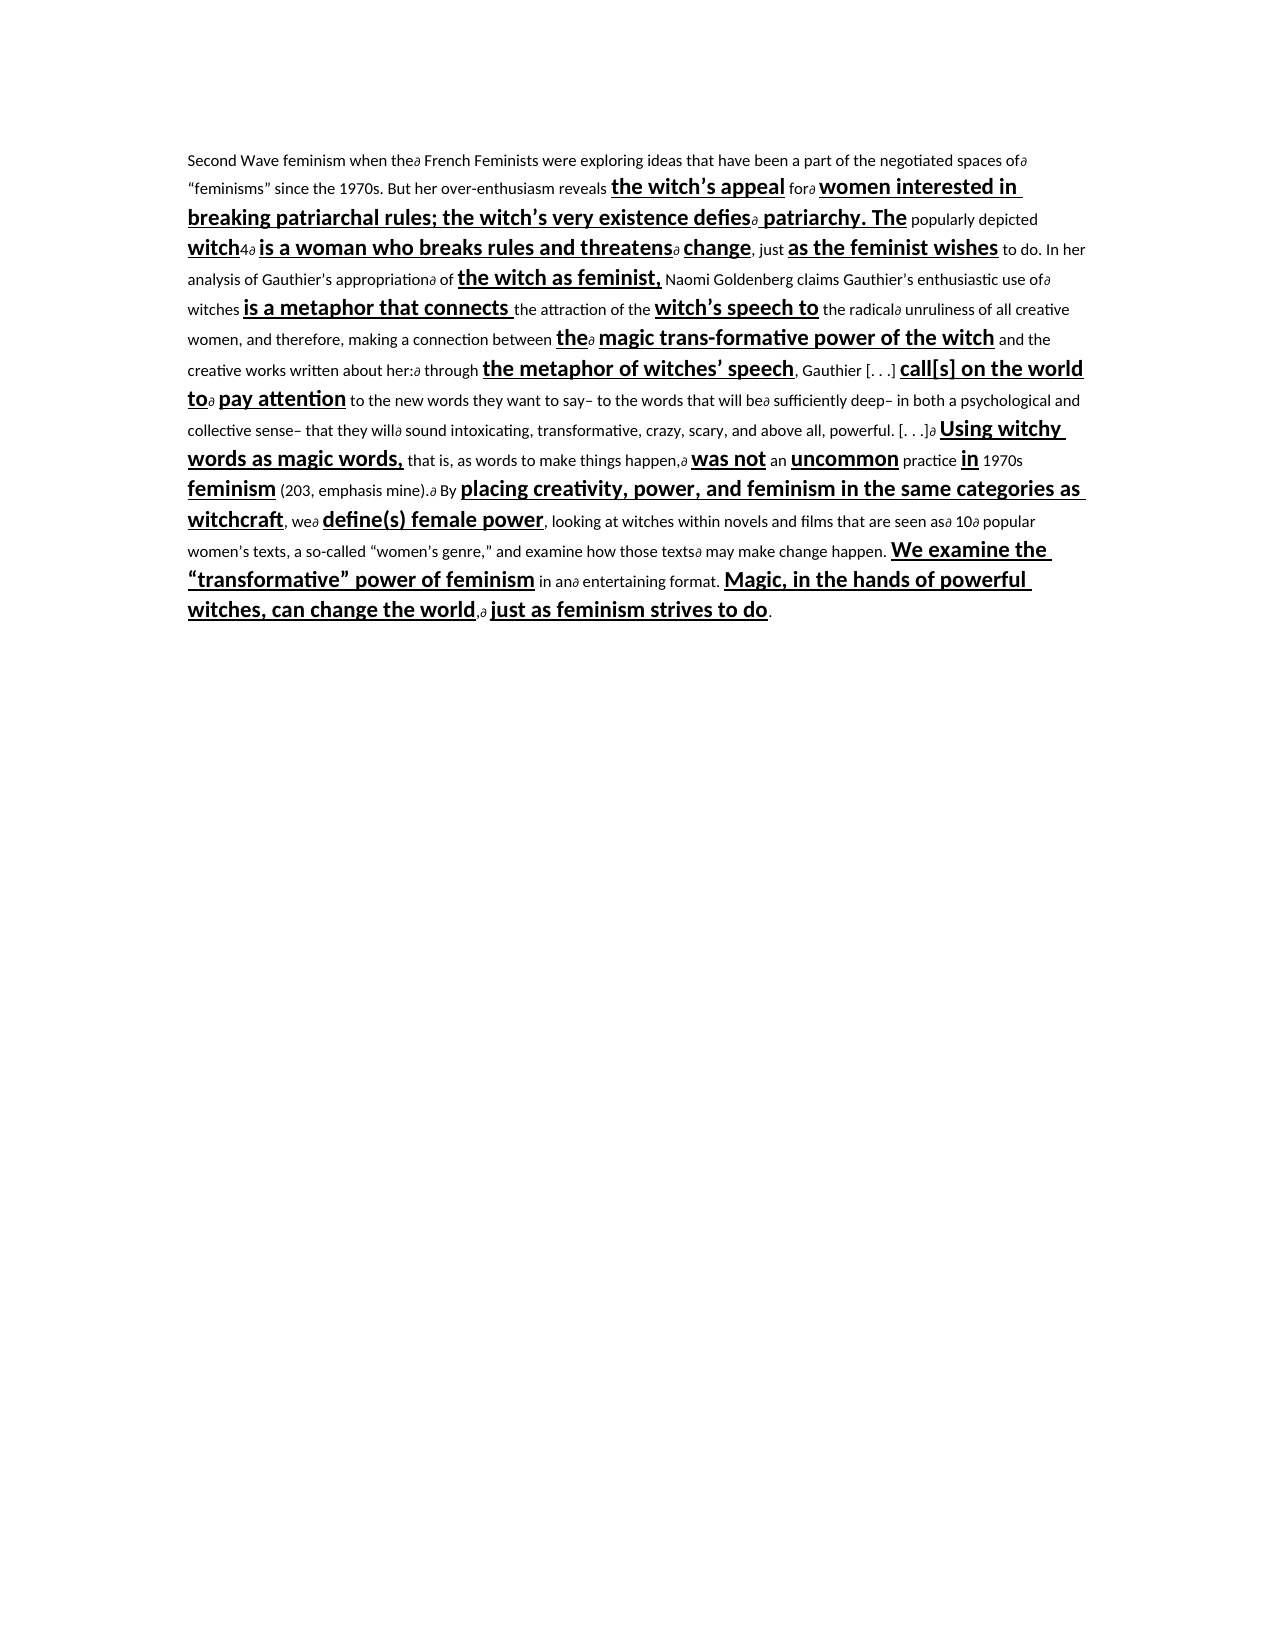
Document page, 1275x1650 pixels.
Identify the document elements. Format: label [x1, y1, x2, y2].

text [187, 150, 1087, 623]
